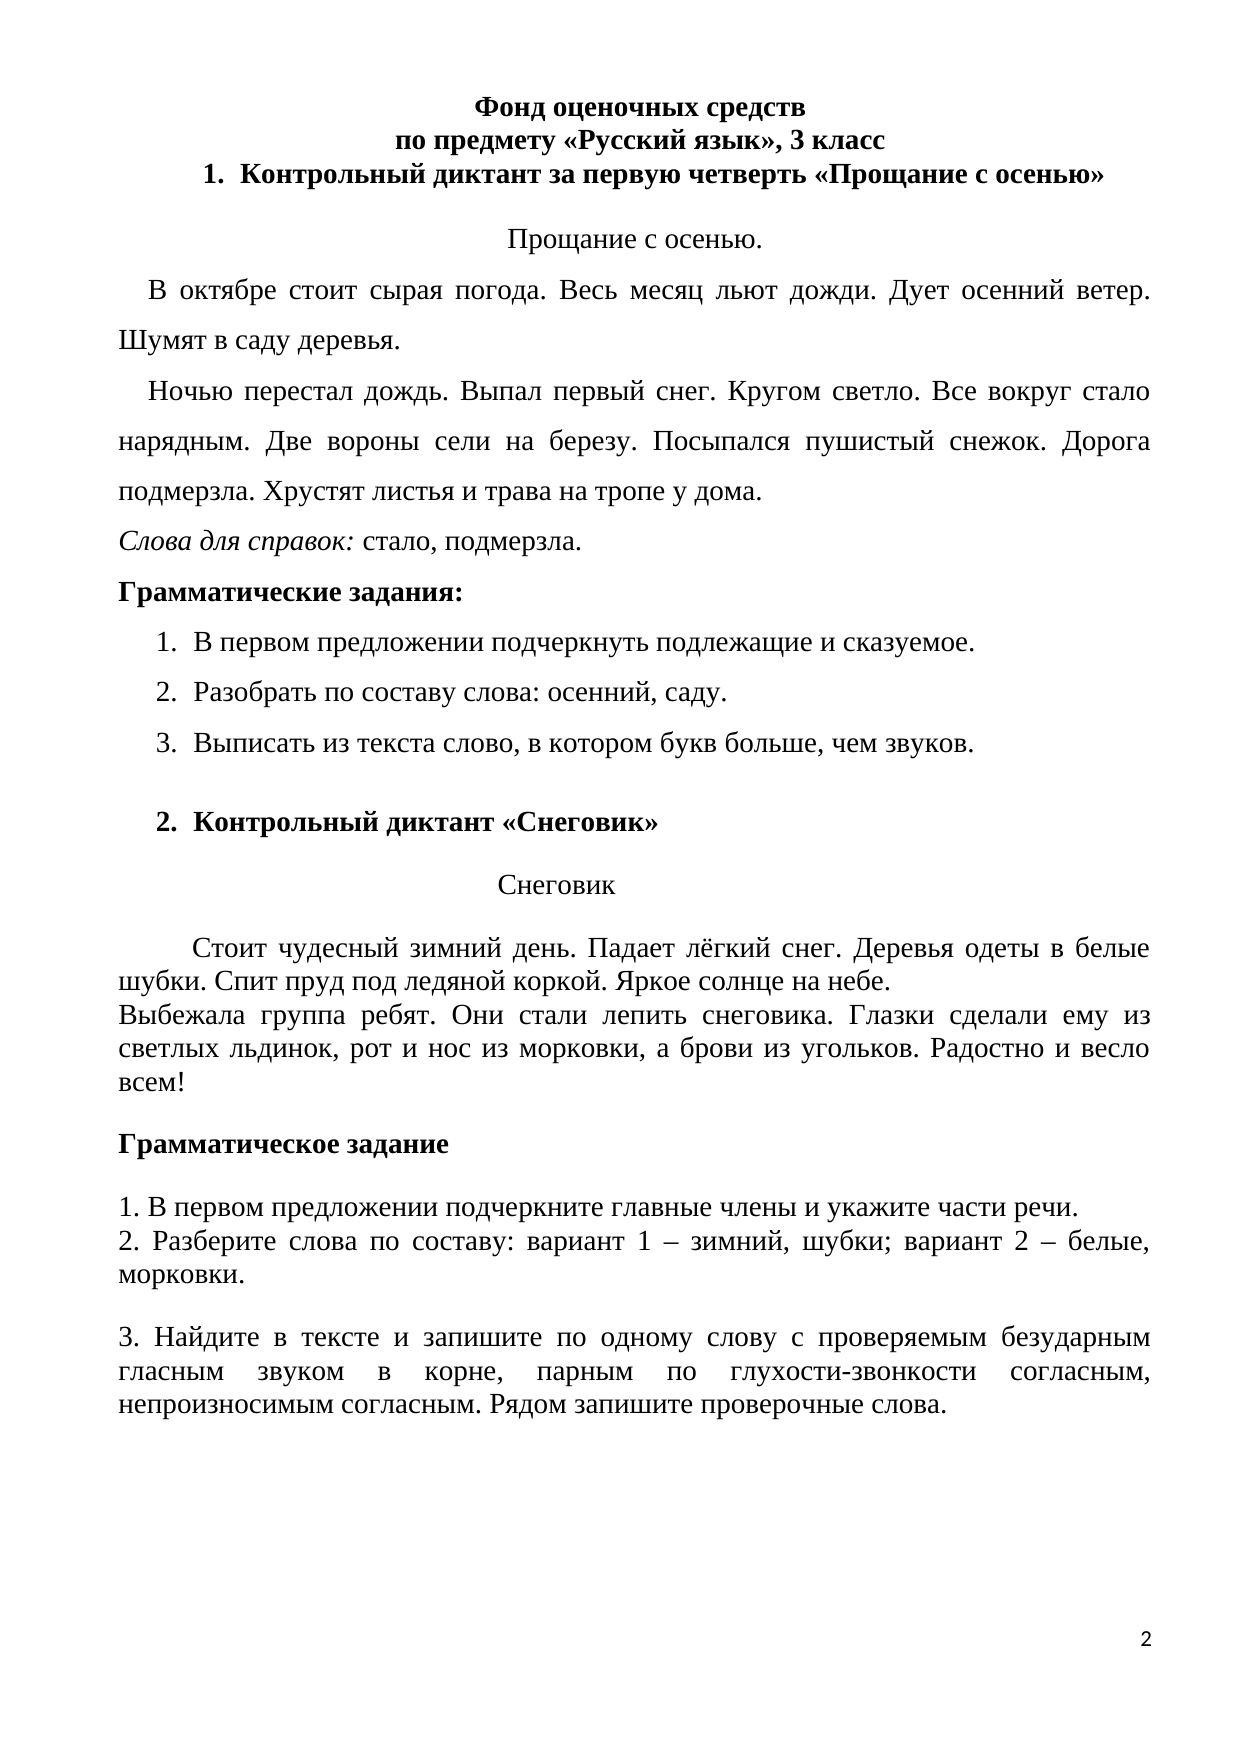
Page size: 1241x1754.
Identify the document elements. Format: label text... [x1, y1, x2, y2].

text В октябре стоит сырая погода. Весь месяц льют дожди. Дует осенний ветер. Шумят в саду деревья. [118, 272, 1152, 356]
text Прощание с осенью. [118, 222, 1152, 255]
text Фонд оценочных средств [128, 89, 1152, 122]
text 3. Найдите в тексте и запишите по одному слову с проверяемым безударным гласным звуком в корне, парным по глухости-звонкости согласным, непроизносимым согласным. Рядом запишите проверочные слова. [118, 1319, 1152, 1420]
text Грамматическое задание [118, 1127, 1152, 1160]
text 2. Разберите слова по составу: вариант 1 – зимний, шубки; вариант 2 – белые, морковки. [118, 1223, 1152, 1290]
text 1. В первом предложении подчеркните главные члены и укажите части речи. [118, 1189, 1152, 1223]
text Ночью перестал дождь. Выпал первый снег. Кругом светло. Все вокруг стало нарядным. Две вороны сели на березу. Посыпался пушистый снежок. Дорога подмерзла. Хрустят листья и трава на тропе у дома. [118, 373, 1152, 507]
text Грамматические задания: [118, 574, 1152, 607]
list Разобрать по составу слова: осенний, саду. [156, 674, 1152, 708]
text Снеговик [118, 867, 1152, 901]
text Выбежала группа ребят. Они стали лепить снеговика. Глазки сделали ему из светлых льдинок, рот и нос из морковки, а брови из угольков. Радостно и весло всем! [118, 997, 1152, 1097]
list Контрольный диктант за первую четверть «Прощание с осенью» [156, 156, 1152, 189]
list Контрольный диктант «Снеговик» [156, 804, 1152, 838]
list Выписать из текста слово, в котором букв больше, чем звуков. [156, 725, 1152, 758]
text Стоит чудесный зимний день. Падает лёгкий снег. Деревья одеты в белые шубки. Спит пруд под ледяной коркой. Яркое солнце на небе. [118, 930, 1152, 997]
list В первом предложении подчеркнуть подлежащие и сказуемое. [156, 624, 1152, 658]
text по предмету «Русский язык», 3 класс [128, 122, 1152, 156]
text Слова для справок: стало, подмерзла. [118, 523, 1152, 557]
